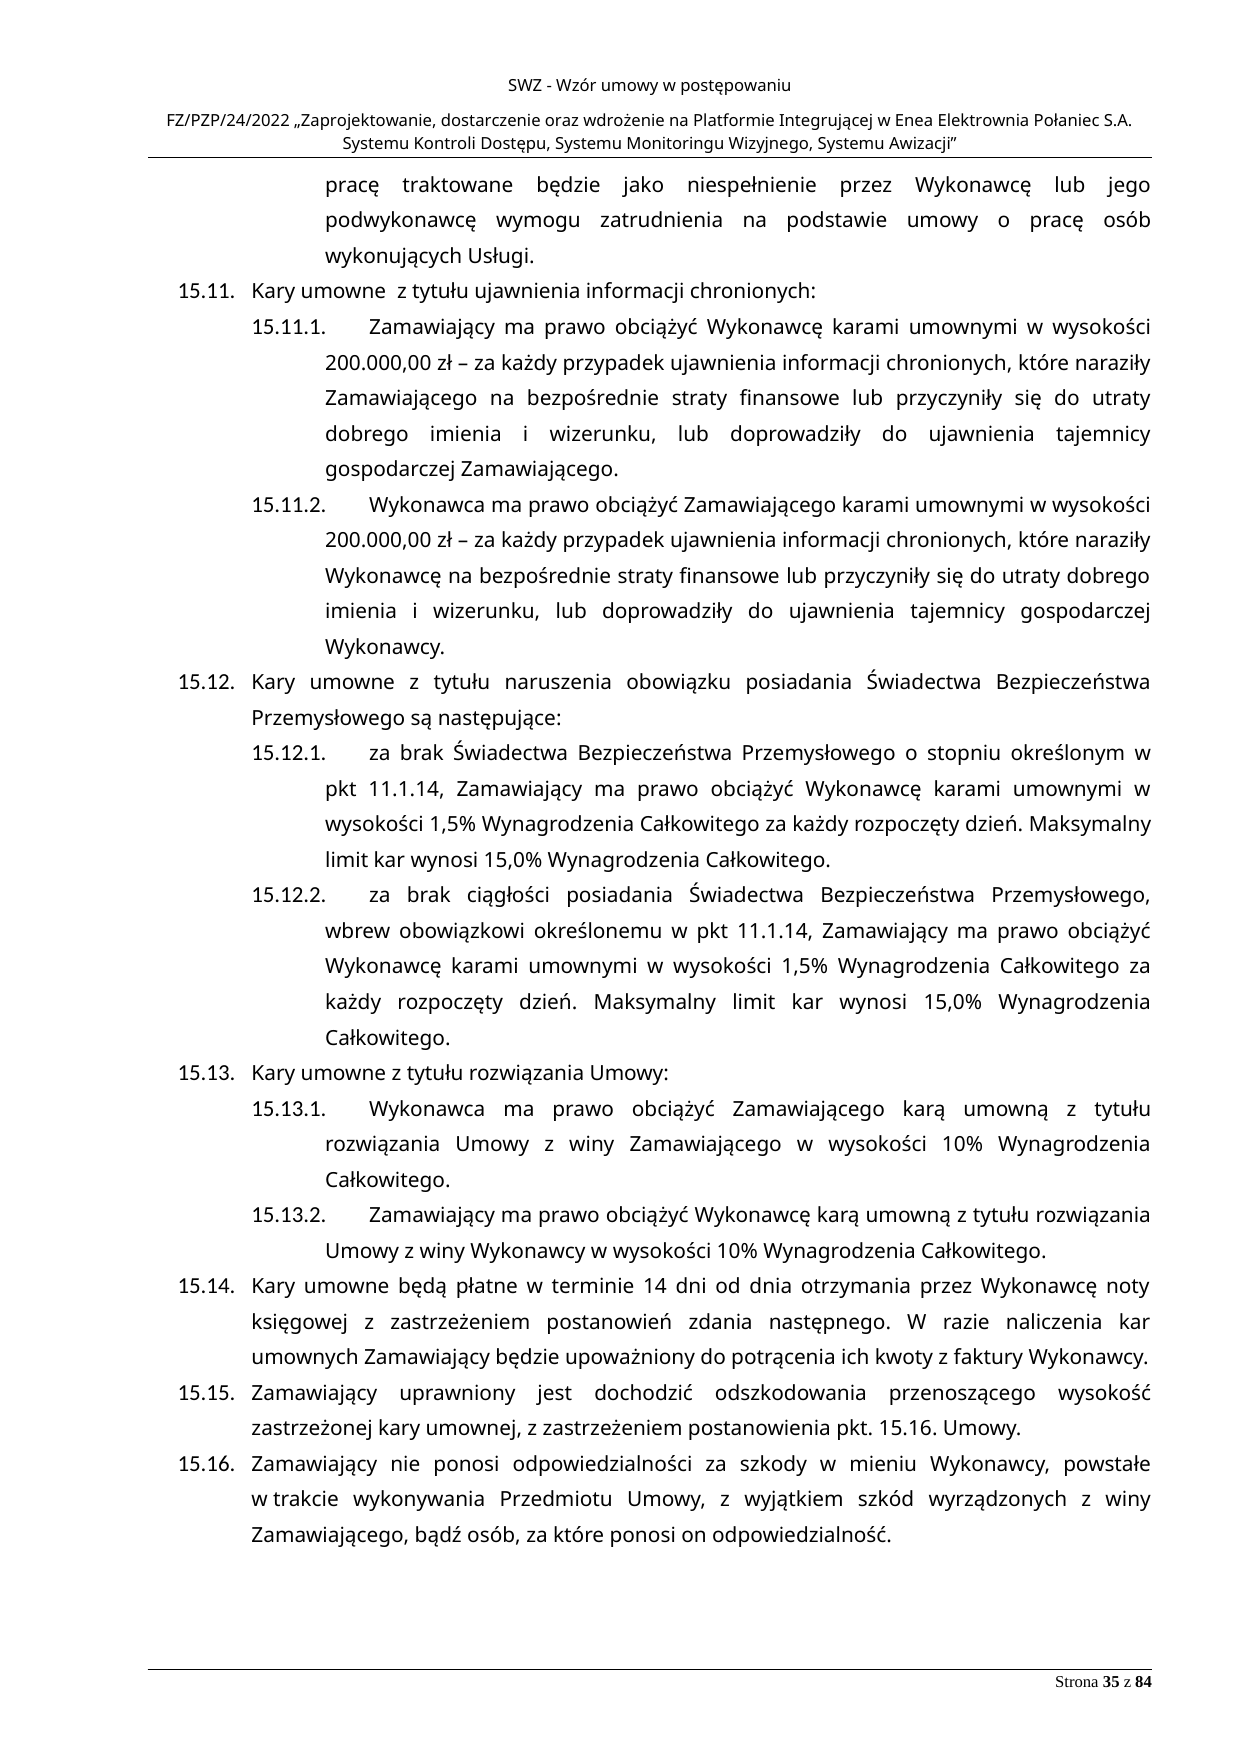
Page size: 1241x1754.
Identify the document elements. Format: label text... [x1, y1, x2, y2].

subtitle za brak ciągłości posiadania Świadectwa Bezpieczeństwa Przemysłowego, wbrew obowiązkowi określonemu w pkt 11.1.14, Zamawiający ma prawo obciążyć Wykonawcę karami umownymi w wysokości 1,5% Wynagrodzenia Całkowitego za każdy rozpoczęty dzień. Maksymalny limit kar wynosi 15,0% Wynagrodzenia Całkowitego. [251, 881, 1152, 1051]
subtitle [251, 170, 1152, 269]
subtitle Zamawiający ma prawo obciążyć Wykonawcę karami umownymi w wysokości 200.000,00 zł – za każdy przypadek ujawnienia informacji chronionych, które naraziły Zamawiającego na bezpośrednie straty finansowe lub przyczyniły się do utraty dobrego imienia i wizerunku, lub doprowadziły do ujawnienia tajemnicy gospodarczej Zamawiającego. [251, 312, 1152, 483]
subtitle Kary umowne z tytułu ujawnienia informacji chronionych: [177, 277, 1152, 305]
subtitle Wykonawca ma prawo obciążyć Zamawiającego karą umowną z tytułu rozwiązania Umowy z winy Zamawiającego w wysokości 10% Wynagrodzenia Całkowitego. [251, 1094, 1152, 1193]
subtitle Zamawiający nie ponosi odpowiedzialności za szkody w mieniu Wykonawcy, powstałe w trakcie wykonywania Przedmiotu Umowy, z wyjątkiem szkód wyrządzonych z winy Zamawiającego, bądź osób, za które ponosi on odpowiedzialność. [177, 1449, 1152, 1548]
subtitle Kary umowne z tytułu naruszenia obowiązku posiadania Świadectwa Bezpieczeństwa Przemysłowego są następujące: [177, 667, 1152, 731]
subtitle Zamawiający ma prawo obciążyć Wykonawcę karą umowną z tytułu rozwiązania Umowy z winy Wykonawcy w wysokości 10% Wynagrodzenia Całkowitego. [251, 1200, 1152, 1264]
subtitle Kary umowne z tytułu rozwiązania Umowy: [177, 1058, 1152, 1087]
subtitle za brak Świadectwa Bezpieczeństwa Przemysłowego o stopniu określonym w pkt 11.1.14, Zamawiający ma prawo obciążyć Wykonawcę karami umownymi w wysokości 1,5% Wynagrodzenia Całkowitego za każdy rozpoczęty dzień. Maksymalny limit kar wynosi 15,0% Wynagrodzenia Całkowitego. [251, 738, 1152, 873]
subtitle Wykonawca ma prawo obciążyć Zamawiającego karami umownymi w wysokości 200.000,00 zł – za każdy przypadek ujawnienia informacji chronionych, które naraziły Wykonawcę na bezpośrednie straty finansowe lub przyczyniły się do utraty dobrego imienia i wizerunku, lub doprowadziły do ujawnienia tajemnicy gospodarczej Wykonawcy. [251, 490, 1152, 660]
subtitle Zamawiający uprawniony jest dochodzić odszkodowania przenoszącego wysokość zastrzeżonej kary umownej, z zastrzeżeniem postanowienia pkt. 15.16. Umowy. [177, 1378, 1152, 1442]
subtitle Kary umowne będą płatne w terminie 14 dni od dnia otrzymania przez Wykonawcę noty księgowej z zastrzeżeniem postanowień zdania następnego. W razie naliczenia kar umownych Zamawiający będzie upoważniony do potrącenia ich kwoty z faktury Wykonawcy. [177, 1271, 1152, 1371]
